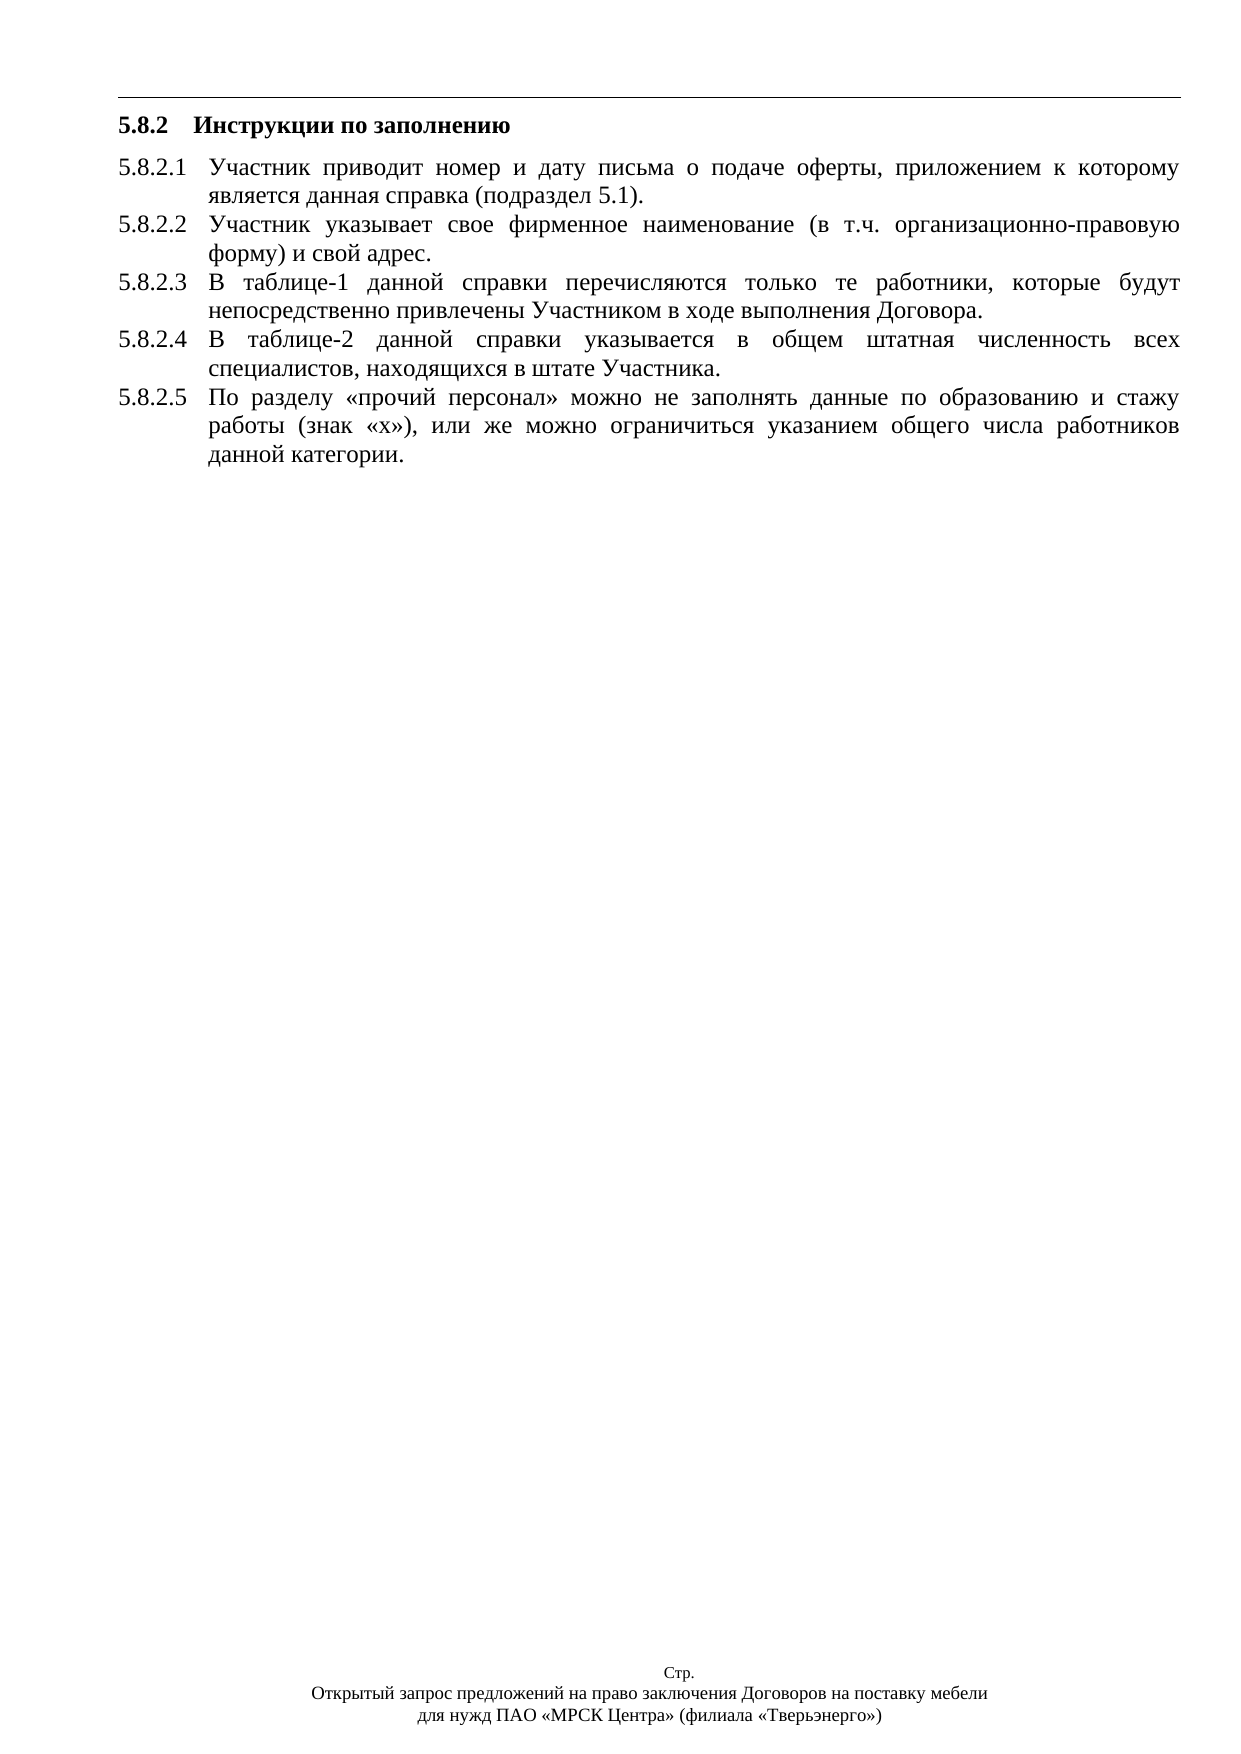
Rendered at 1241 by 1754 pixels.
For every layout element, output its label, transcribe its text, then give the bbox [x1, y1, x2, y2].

subtitle Инструкции по заполнению [118, 111, 1181, 139]
list Участник указывает свое фирменное наименование (в т.ч. организационно-правовую форму) и свой адрес. [118, 209, 1181, 267]
list В таблице-1 данной справки перечисляются только те работники, которые будут непосредственно привлечены Участником в ходе выполнения Договора. [118, 267, 1181, 324]
list По разделу «прочий персонал» можно не заполнять данные по образованию и стажу работы (знак «х»), или же можно ограничиться указанием общего числа работников данной категории. [118, 382, 1181, 468]
list В таблице-2 данной справки указывается в общем штатная численность всех специалистов, находящихся в штате Участника. [118, 324, 1181, 382]
list Участник приводит номер и дату письма о подаче оферты, приложением к которому является данная справка (подраздел 5.1). [118, 152, 1181, 209]
